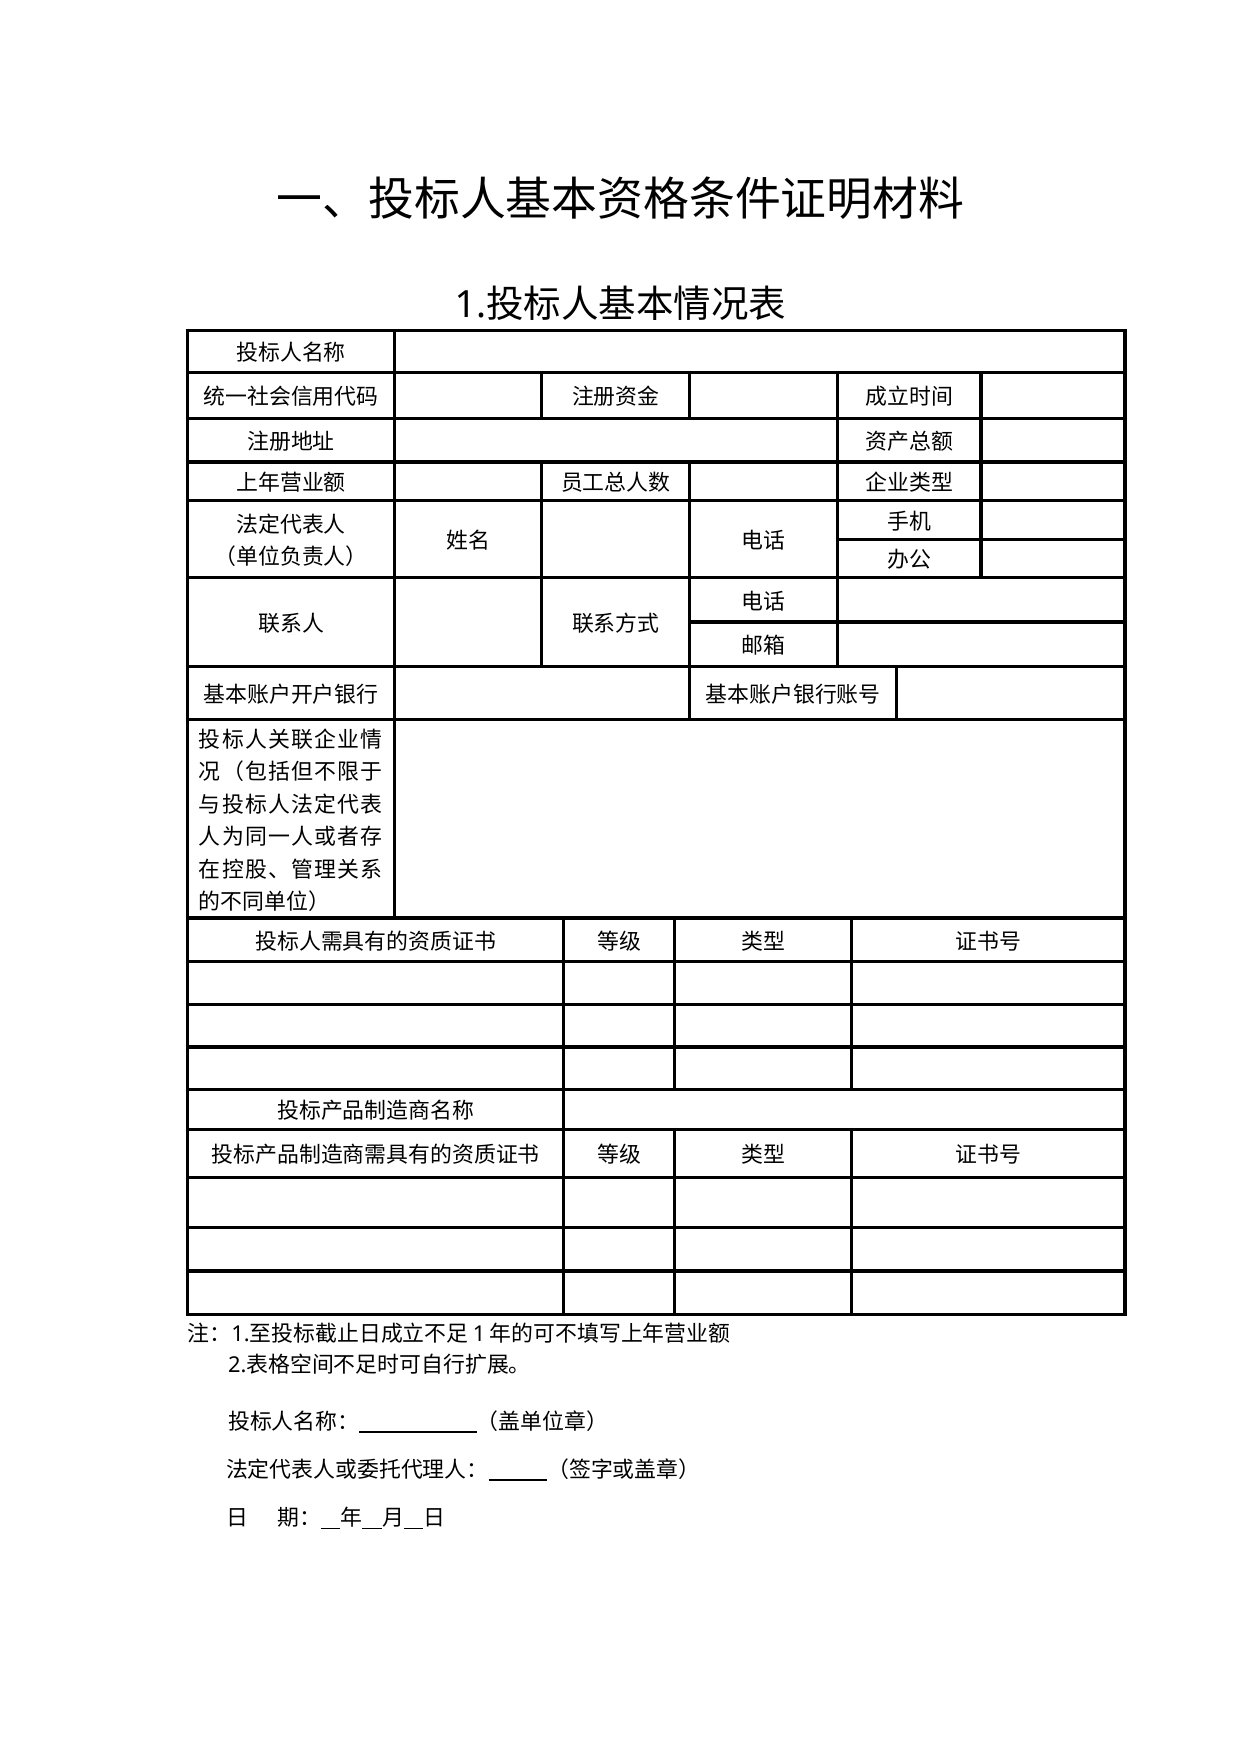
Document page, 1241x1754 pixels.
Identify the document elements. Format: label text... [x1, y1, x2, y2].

table_cell 办公 [839, 541, 979, 576]
table_cell 证书号 [853, 1131, 1123, 1176]
table_cell [983, 464, 1123, 499]
table_cell 投标产品制造商需具有的资质证书 [189, 1131, 562, 1176]
table_cell [565, 1179, 673, 1226]
table_cell [565, 1049, 673, 1087]
table_cell 资产总额 [839, 420, 979, 460]
table_cell [676, 1273, 850, 1312]
table_cell [983, 541, 1123, 576]
table_cell 基本账户开户银行 [189, 668, 393, 718]
table_cell [676, 1049, 850, 1087]
table_cell [189, 1049, 562, 1087]
table_cell 基本账户银行账号 [691, 668, 895, 718]
table_cell [189, 1273, 562, 1312]
table_cell 统一社会信用代码 [189, 374, 393, 417]
table_cell 投标人关联企业情况（包括但不限于与投标人法定代表人为同一人或者存在控股、管理关系的不同单位） [189, 721, 393, 916]
table_cell 电话 [691, 579, 836, 620]
table_cell [676, 963, 850, 1003]
text 日 期： 年 月 日 [187, 1500, 1053, 1532]
table_cell [839, 579, 1123, 620]
table_cell 法定代表人 （单位负责人） [189, 502, 393, 576]
table_cell 投标人需具有的资质证书 [189, 920, 562, 960]
table_cell 企业类型 [839, 464, 979, 499]
table_cell [189, 1179, 562, 1226]
table_cell 注册资金 [543, 374, 688, 417]
table_cell 注册地址 [189, 420, 393, 460]
table_cell [189, 1006, 562, 1045]
table_cell 类型 [676, 920, 850, 960]
table_cell [983, 420, 1123, 460]
table_cell 邮箱 [691, 624, 836, 665]
table_cell 联系人 [189, 579, 393, 665]
table_cell [839, 624, 1123, 665]
table_cell [396, 464, 540, 499]
table_cell [396, 374, 540, 417]
table_cell [676, 1229, 850, 1269]
table_cell 证书号 [853, 920, 1123, 960]
table_cell [565, 1091, 1123, 1127]
table_cell 员工总人数 [543, 464, 688, 499]
text 一、投标人基本资格条件证明材料 [187, 162, 1053, 228]
text 注：1.至投标截止日成立不足1年的可不填写上年营业额 [187, 1316, 1053, 1347]
table_cell [853, 1006, 1123, 1045]
table_cell [691, 464, 836, 499]
table_cell [983, 502, 1123, 537]
table_cell [676, 1006, 850, 1045]
table_cell [565, 1273, 673, 1312]
table_cell [853, 1229, 1123, 1269]
table_cell 电话 [691, 502, 836, 576]
table_cell [853, 1049, 1123, 1087]
table_cell [565, 1006, 673, 1045]
table_cell 成立时间 [839, 374, 979, 417]
table_cell [983, 374, 1123, 417]
table_cell 等级 [565, 1131, 673, 1176]
table_cell [396, 420, 836, 460]
text 投标人名称： （盖单位章） [187, 1404, 1053, 1436]
table_cell [189, 963, 562, 1003]
table_cell 上年营业额 [189, 464, 393, 499]
table_cell [396, 721, 1123, 916]
table_cell 姓名 [396, 502, 540, 576]
table_cell 投标产品制造商名称 [189, 1091, 562, 1127]
table_cell 联系方式 [543, 579, 688, 665]
table_header 投标人名称 [189, 332, 393, 371]
text 法定代表人或委托代理人： （签字或盖章） [187, 1452, 1053, 1484]
table_cell [565, 963, 673, 1003]
table_cell [189, 1229, 562, 1269]
table_cell [676, 1179, 850, 1226]
text 2.表格空间不足时可自行扩展。 [187, 1347, 1053, 1379]
table_cell [565, 1229, 673, 1269]
table_header [396, 332, 1123, 371]
table_cell 等级 [565, 920, 673, 960]
table_cell [543, 502, 688, 576]
table_cell [396, 579, 540, 665]
table_cell [898, 668, 1123, 718]
table_cell [396, 668, 688, 718]
table_cell [853, 1273, 1123, 1312]
table_cell 类型 [676, 1131, 850, 1176]
text 1.投标人基本情况表 [187, 274, 1053, 328]
table_cell 手机 [839, 502, 979, 537]
table_cell [853, 1179, 1123, 1226]
table_cell [691, 374, 836, 417]
table_cell [853, 963, 1123, 1003]
